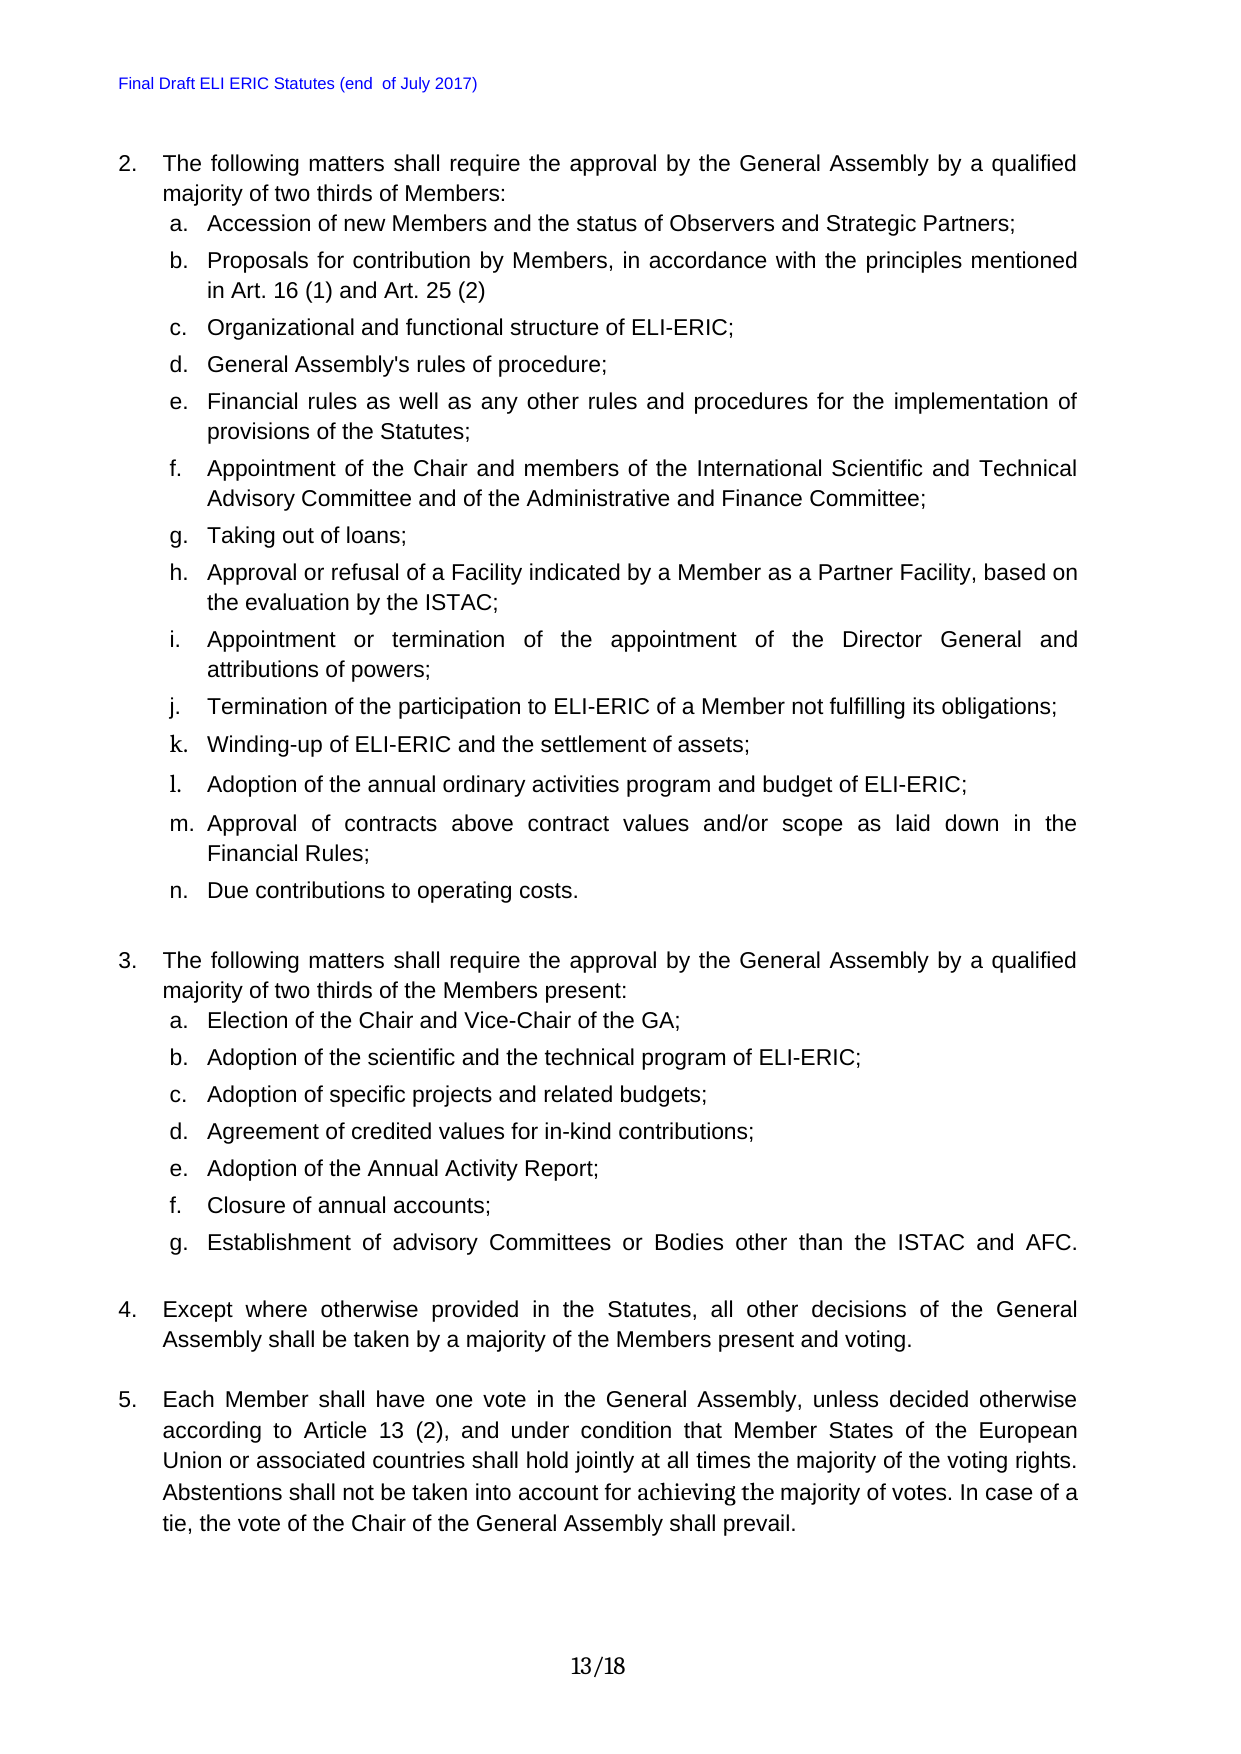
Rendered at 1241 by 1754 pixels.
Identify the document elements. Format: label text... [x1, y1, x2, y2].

list Appointment or termination of the appointment of the Director General and attributions of powers; [169, 626, 1078, 683]
list Approval or refusal of a Facility indicated by a Member as a Partner Facility, based on the evaluation by the ISTAC; [169, 559, 1078, 616]
list Taking out of loans; [169, 522, 1078, 549]
list Adoption of the Annual Activity Report; [169, 1155, 1078, 1181]
list Termination of the participation to ELI-ERIC of a Member not fulfilling its obligations; [169, 693, 1078, 720]
list Appointment of the Chair and members of the International Scientific and Technical Advisory Committee and of the Administrative and Finance Committee; [169, 455, 1078, 512]
list Organizational and functional structure of ELI-ERIC; [169, 314, 1078, 341]
list Proposals for contribution by Members, in accordance with the principles mentioned in Art. 16 (1) and Art. 25 (2) [169, 247, 1078, 304]
list Adoption of specific projects and related budgets; [169, 1081, 1078, 1107]
list Accession of new Members and the status of Observers and Strategic Partners; [169, 210, 1078, 237]
list Agreement of credited values for in-kind contributions; [169, 1118, 1078, 1144]
list Each Member shall have one vote in the General Assembly, unless decided otherwise according to Article 13 (2), and under condition that Member States of the European Union or associated countries shall hold jointly at all times the majority of the voting rights. Abstentions shall not be taken into account for achieving the majority of votes. In case of a tie, the vote of the Chair of the General Assembly shall prevail. [118, 1386, 1078, 1536]
list General Assembly's rules of procedure; [169, 351, 1078, 378]
list The following matters shall require the approval by the General Assembly by a qualified majority of two thirds of Members: [118, 150, 1078, 207]
list Establishment of advisory Committees or Bodies other than the ISTAC and AFC. [169, 1229, 1078, 1285]
list Adoption of the scientific and the technical program of ELI-ERIC; [169, 1044, 1078, 1071]
list Due contributions to operating costs. [169, 877, 1078, 936]
list Financial rules as well as any other rules and procedures for the implementation of provisions of the Statutes; [169, 388, 1078, 445]
list Except where otherwise provided in the Statutes, all other decisions of the General Assembly shall be taken by a majority of the Members present and voting. [118, 1296, 1078, 1352]
list Adoption of the annual ordinary activities program and budget of ELI-ERIC; [169, 770, 1078, 799]
list Election of the Chair and Vice-Chair of the GA; [169, 1007, 1078, 1034]
list Winding-up of ELI-ERIC and the settlement of assets; [169, 730, 1078, 759]
list The following matters shall require the approval by the General Assembly by a qualified majority of two thirds of the Members present: [118, 947, 1078, 1003]
list Approval of contracts above contract values and/or scope as laid down in the Financial Rules; [169, 809, 1078, 866]
list Closure of annual accounts; [169, 1192, 1078, 1218]
